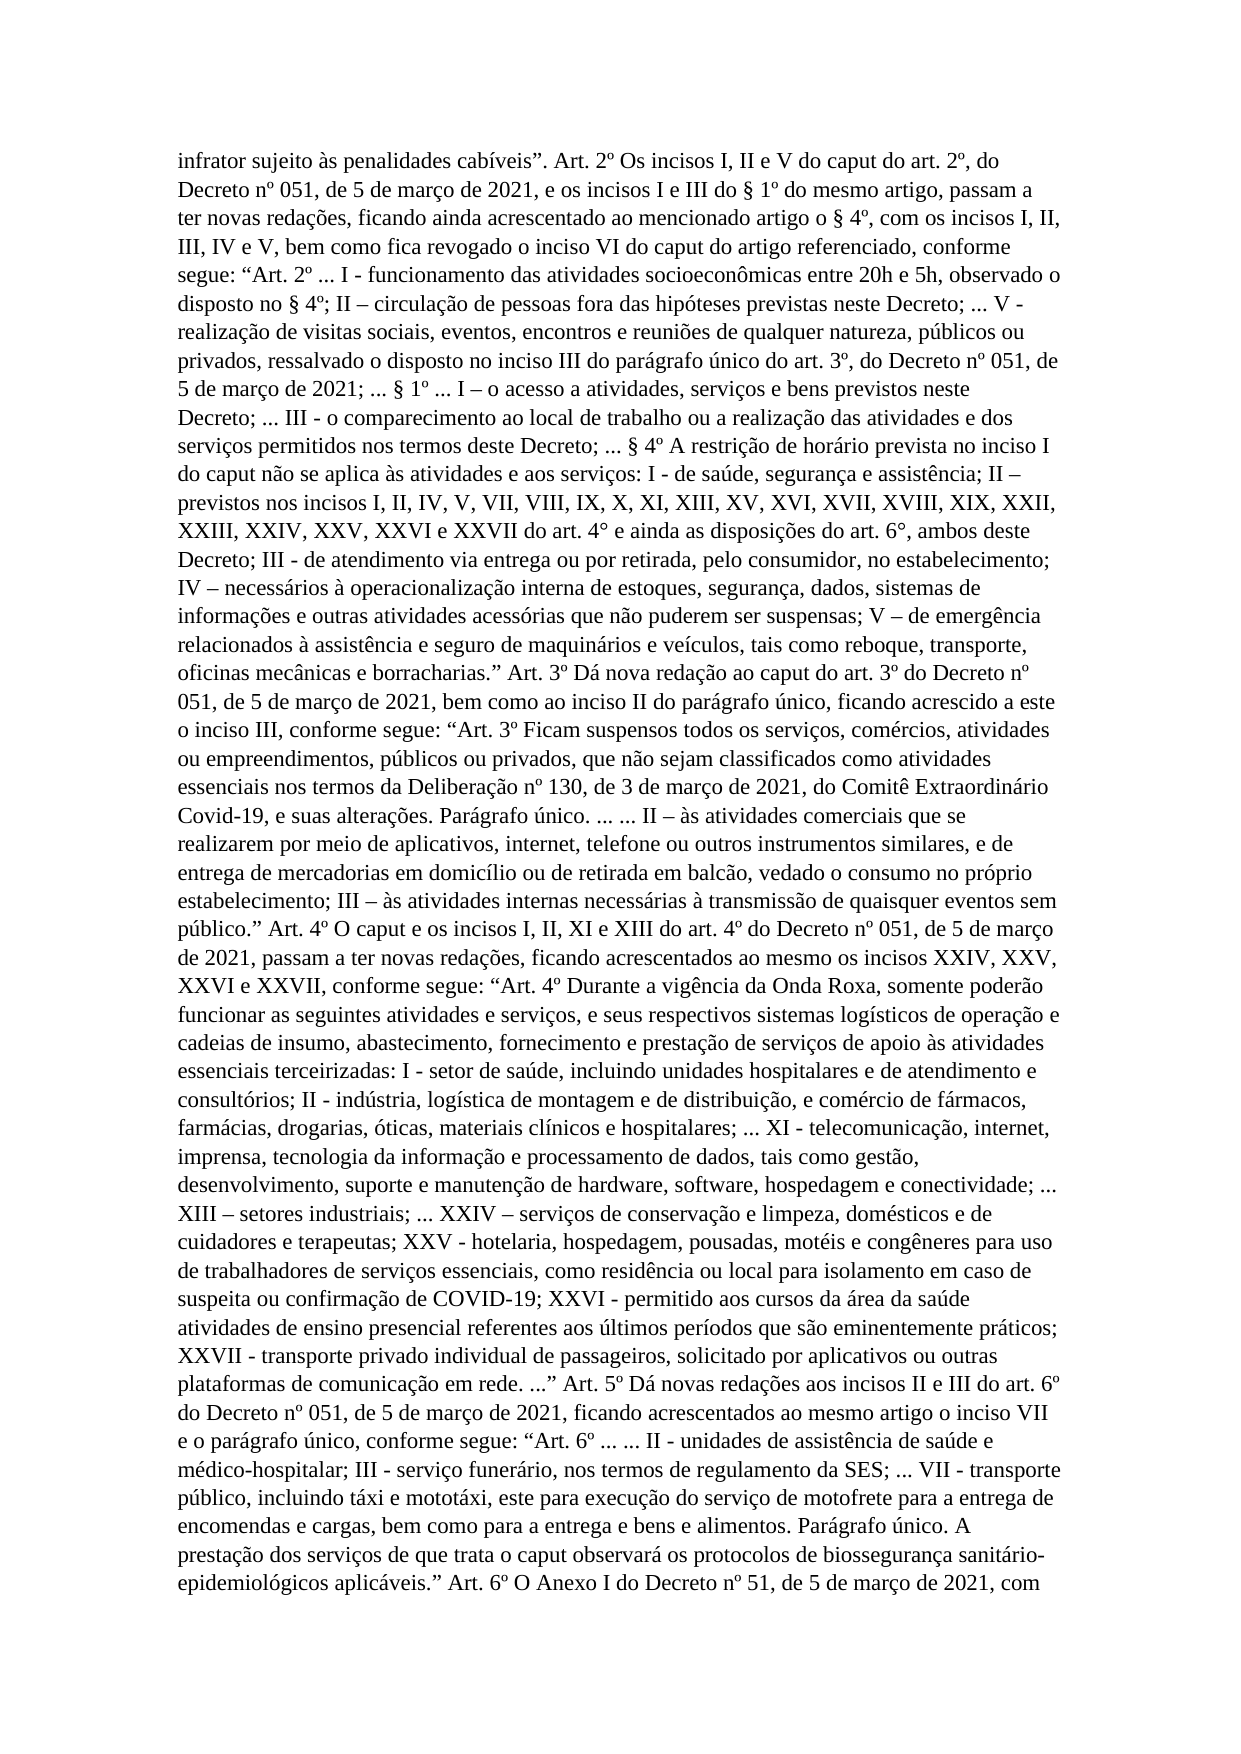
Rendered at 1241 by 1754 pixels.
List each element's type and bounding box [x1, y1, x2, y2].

text [177, 148, 1063, 1596]
